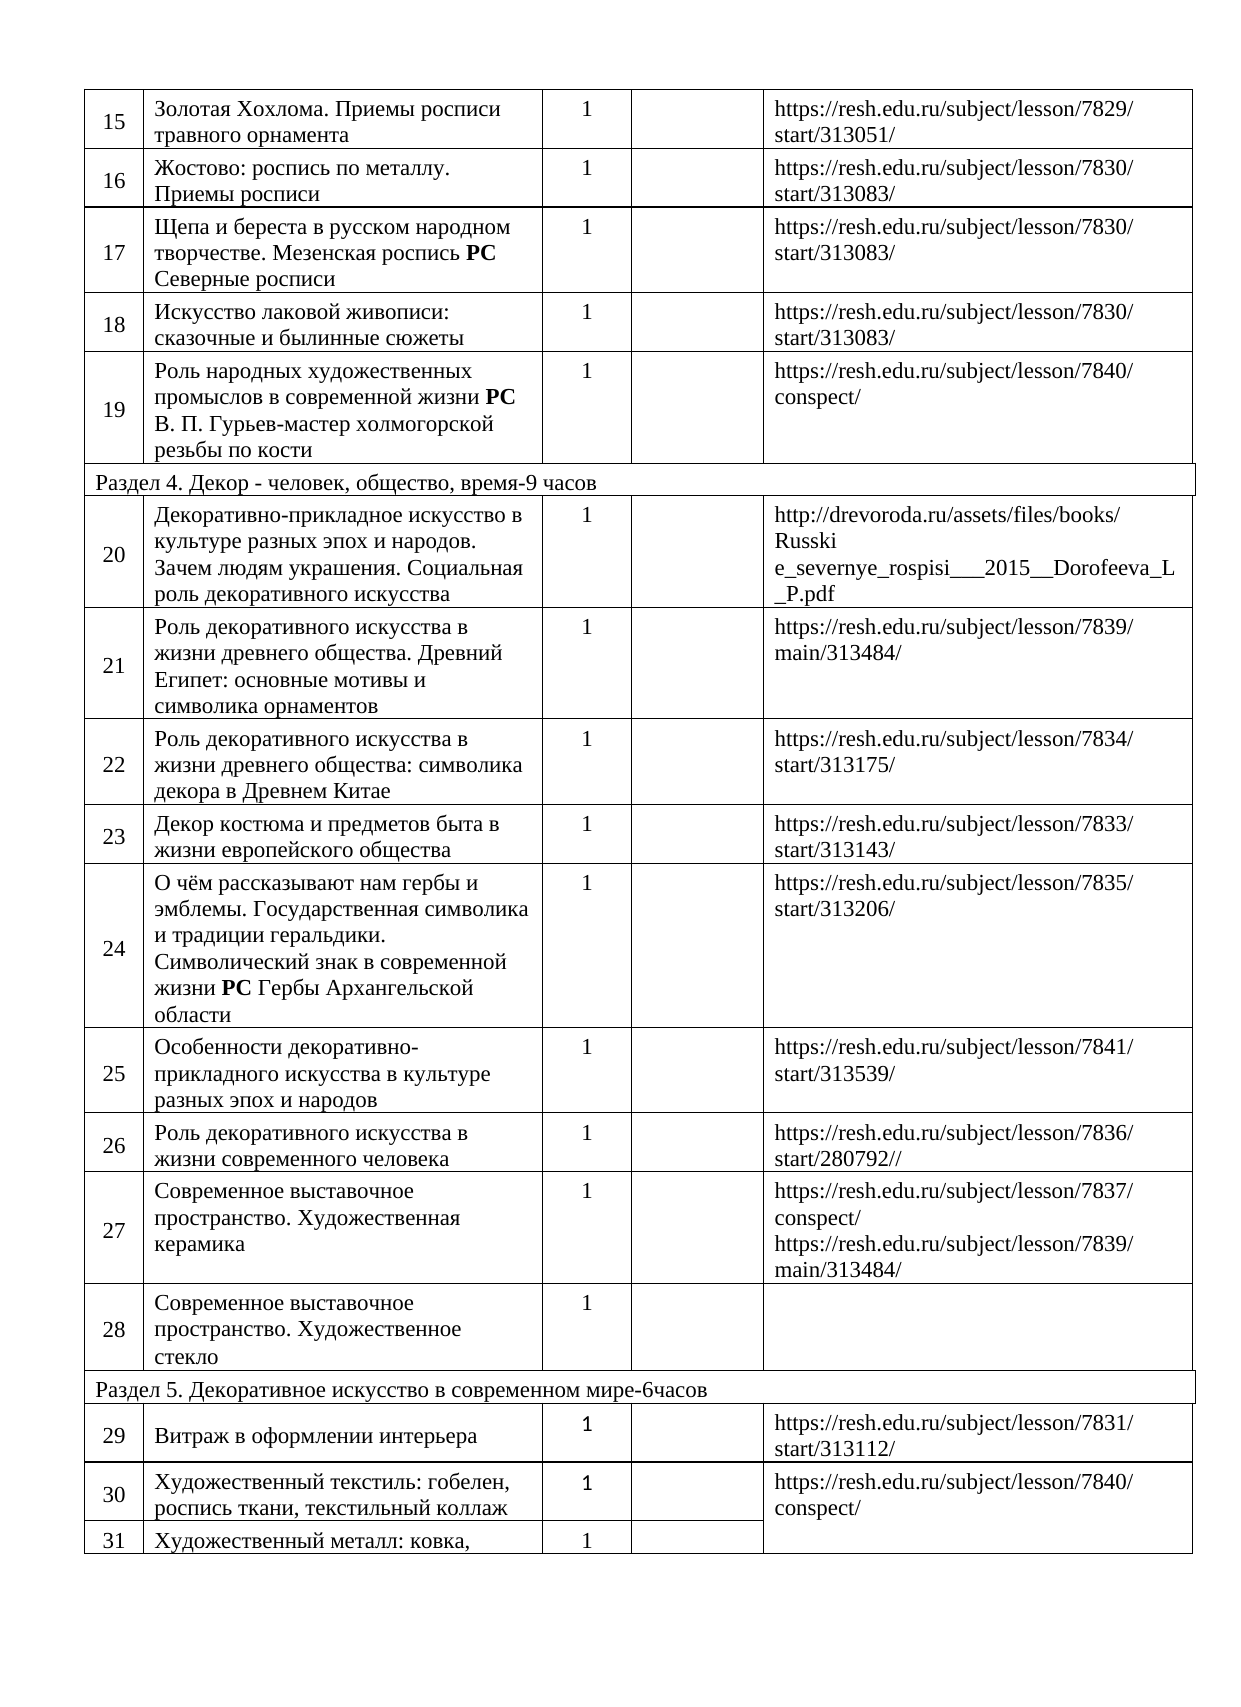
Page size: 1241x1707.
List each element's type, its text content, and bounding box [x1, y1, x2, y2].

table_cell 1 [543, 90, 631, 147]
table_cell [632, 496, 763, 607]
table_cell 1 [543, 1463, 631, 1520]
table_cell Роль декоративного искусства в жизни современного человека [144, 1113, 542, 1171]
table_cell Жостово: роспись по металлу. Приемы росписи [144, 149, 542, 206]
table_cell Современное выставочное пространство. Художественное стекло [144, 1284, 542, 1370]
table_cell 1 [543, 352, 631, 462]
table_cell [632, 1463, 763, 1520]
table_cell 1 [543, 1172, 631, 1283]
table_cell 1 [543, 1028, 631, 1112]
table_cell 1 [543, 864, 631, 1027]
table_cell Декор костюма и предметов быта в жизни европейского общества [144, 805, 542, 863]
table_cell https://resh.edu.ru/subject/lesson/7835/start/313206/ [764, 864, 1192, 1027]
table_cell https://resh.edu.ru/subject/lesson/7830/start/313083/ [764, 293, 1192, 351]
table_cell Особенности декоративно-прикладного искусства в культуре разных эпох и народов [144, 1028, 542, 1112]
table_cell 1 [543, 293, 631, 351]
table_cell 1 [543, 149, 631, 206]
table_cell [632, 293, 763, 351]
table_cell [632, 864, 763, 1027]
table_cell 20 [85, 496, 143, 607]
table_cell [764, 90, 1192, 147]
table_cell 1 [543, 805, 631, 863]
table_cell Раздел 4. Декор - человек, общество, время-9 часов [85, 464, 1195, 495]
table_cell 30 [85, 1463, 143, 1520]
table_cell 24 [85, 864, 143, 1027]
table_cell Роль декоративного искусства в жизни древнего общества: символика декора в Древнем Китае [144, 719, 542, 804]
table_cell [632, 1028, 763, 1112]
table_cell https://resh.edu.ru/subject/lesson/7830/start/313083/ [764, 208, 1192, 292]
table_cell https://resh.edu.ru/subject/lesson/7830/start/313083/ [764, 149, 1192, 206]
table_cell 1 [543, 608, 631, 718]
table_cell 28 [85, 1284, 143, 1370]
table_cell Декоративно-прикладное искусство в культуре разных эпох и народов. Зачем людям украшения. Социальная роль декоративного искусства [144, 496, 542, 607]
table_cell [632, 352, 763, 462]
table_cell [632, 1172, 763, 1283]
table_cell https://resh.edu.ru/subject/lesson/7840/conspect/ [764, 352, 1192, 462]
table_cell 26 [85, 1113, 143, 1171]
table_cell [632, 1284, 763, 1370]
table_cell https://resh.edu.ru/subject/lesson/7841/start/313539/ [764, 1028, 1192, 1112]
table_cell https://resh.edu.ru/subject/lesson/7839/main/313484/ [764, 608, 1192, 718]
table_cell О чём рассказывают нам гербы и эмблемы. Государственная символика и традиции геральдики. Символический знак в современной жизни РС Гербы Архангельской области [144, 864, 542, 1027]
table_cell https://resh.edu.ru/subject/lesson/7840/conspect/ [764, 1463, 1192, 1553]
table_cell 18 [85, 293, 143, 351]
table_cell 19 [85, 352, 143, 462]
table_cell 29 [85, 1404, 143, 1461]
table_cell Роль декоративного искусства в жизни древнего общества. Древний Египет: основные мотивы и символика орнаментов [144, 608, 542, 718]
table_cell Художественный текстиль: гобелен, роспись ткани, текстильный коллаж [144, 1463, 542, 1520]
table_cell 1 [543, 719, 631, 804]
table_cell [632, 1404, 763, 1461]
table_cell 31 [85, 1521, 143, 1553]
table_cell [632, 608, 763, 718]
table_cell 22 [85, 719, 143, 804]
table_cell [632, 1113, 763, 1171]
table_cell [632, 149, 763, 206]
table_cell https://resh.edu.ru/subject/lesson/7834/start/313175/ [764, 719, 1192, 804]
table_cell [632, 719, 763, 804]
table_cell 1 [543, 1521, 631, 1553]
table_cell https://resh.edu.ru/subject/lesson/7833/start/313143/ [764, 805, 1192, 863]
table_cell [632, 90, 763, 147]
table_cell Витраж в оформлении интерьера [144, 1404, 542, 1461]
table_cell https://resh.edu.ru/subject/lesson/7831/start/313112/ [764, 1404, 1192, 1461]
table_cell https://resh.edu.ru/subject/lesson/7836/start/280792// [764, 1113, 1192, 1171]
table_cell Роль народных художественных промыслов в современной жизни РС В. П. Гурьев-мастер холмогорской резьбы по кости [144, 352, 542, 462]
table_cell Золотая Хохлома. Приемы росписи травного орнамента [144, 90, 542, 147]
table_cell 16 [85, 149, 143, 206]
table_cell 25 [85, 1028, 143, 1112]
table_cell Раздел 5. Декоративное искусство в современном мире-6часов [85, 1371, 1195, 1402]
table_cell https://resh.edu.ru/subject/lesson/7837/conspect/ https://resh.edu.ru/subject/lesson/7839/main/313484/ [764, 1172, 1192, 1283]
table_cell 23 [85, 805, 143, 863]
table_cell 17 [85, 208, 143, 292]
table_cell Искусство лаковой живописи: сказочные и былинные сюжеты [144, 293, 542, 351]
table_cell 1 [543, 1404, 631, 1461]
table_cell 15 [85, 90, 143, 147]
table_cell 1 [543, 208, 631, 292]
table_cell [632, 1521, 763, 1553]
table_cell [764, 1284, 1192, 1370]
table_cell http://drevoroda.ru/assets/files/books/Russkie_severnye_rospisi___2015__Dorofeeva_L_P.pdf [764, 496, 1192, 607]
table_cell 1 [543, 1113, 631, 1171]
table_cell Щепа и береста в русском народном творчестве. Мезенская роспись РС Северные росписи [144, 208, 542, 292]
table_cell 21 [85, 608, 143, 718]
table_cell 27 [85, 1172, 143, 1283]
table_cell Современное выставочное пространство. Художественная керамика [144, 1172, 542, 1283]
table_cell 1 [543, 1284, 631, 1370]
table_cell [144, 1521, 542, 1553]
table_cell [632, 208, 763, 292]
table_cell [632, 805, 763, 863]
table_cell 1 [543, 496, 631, 607]
